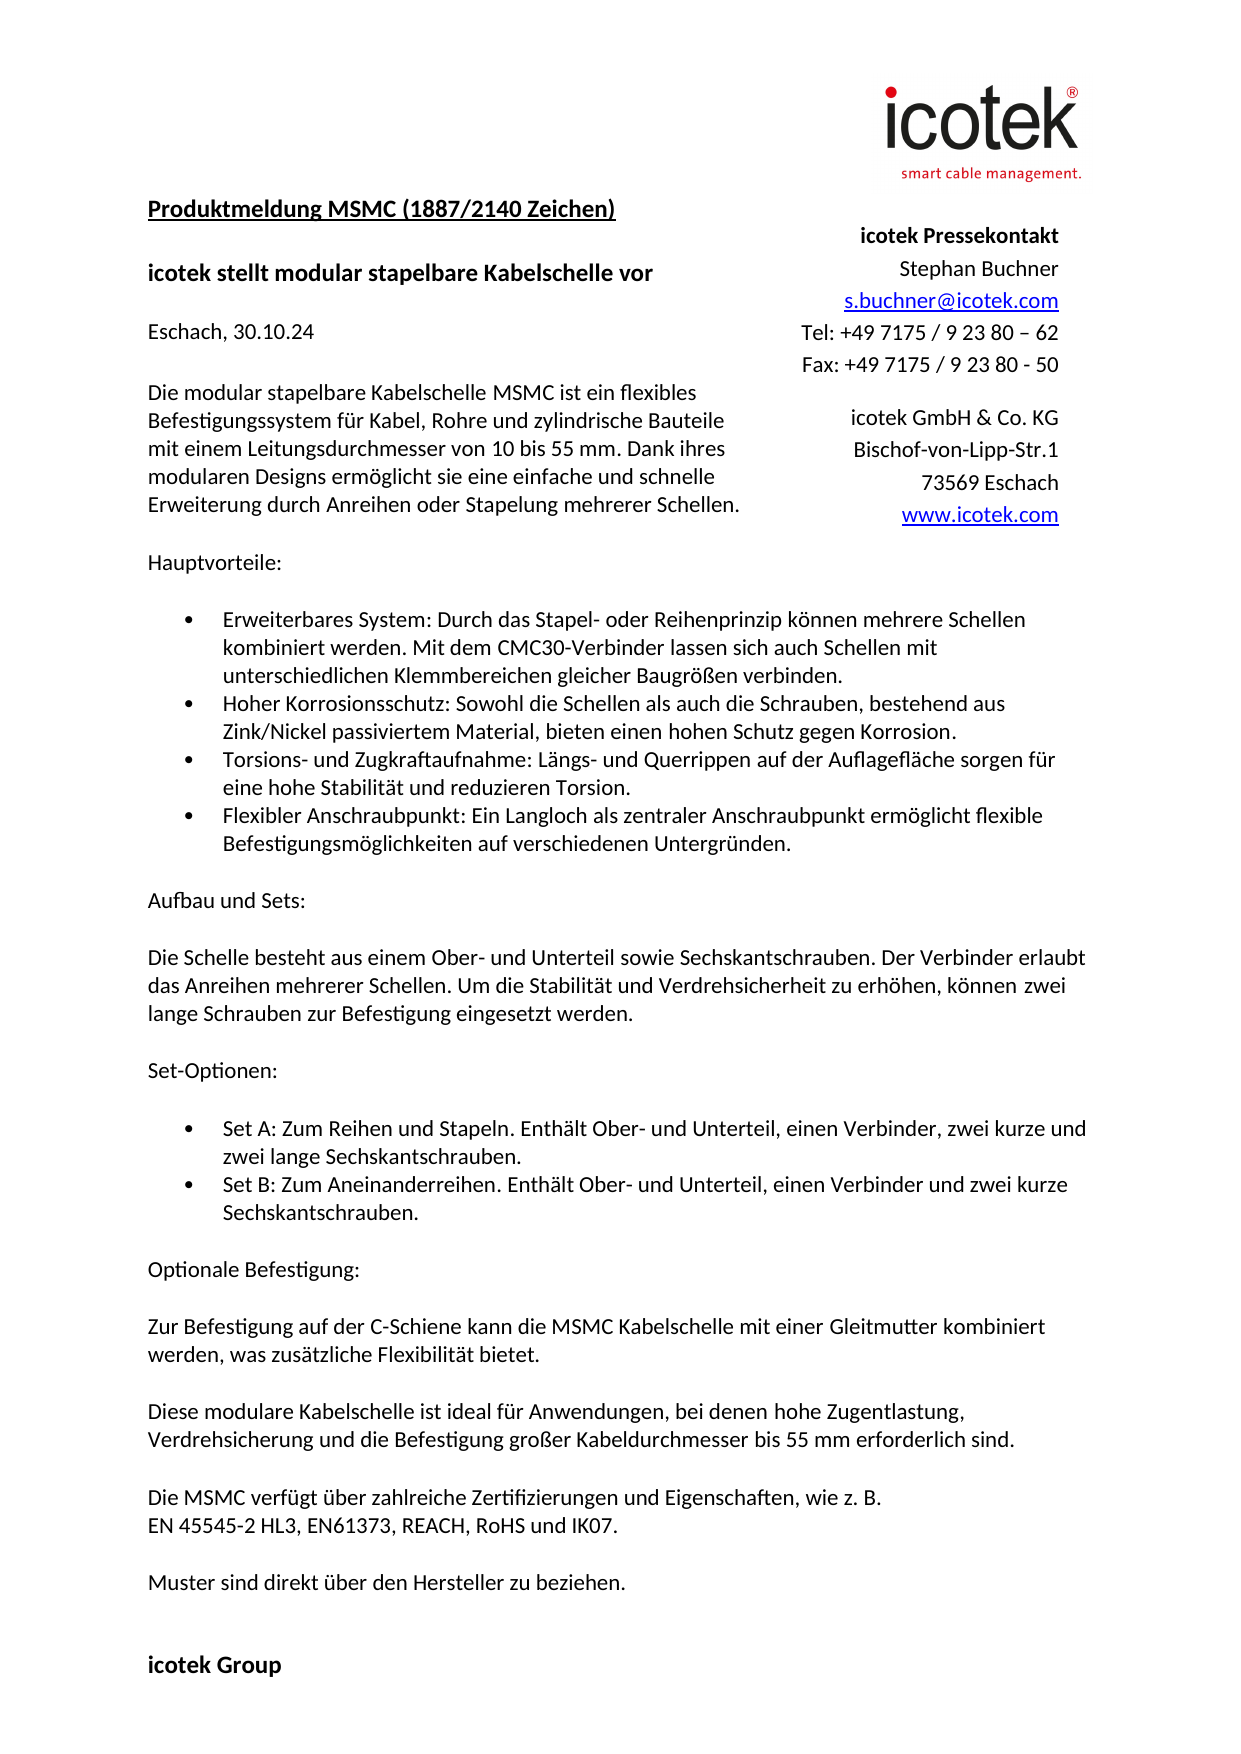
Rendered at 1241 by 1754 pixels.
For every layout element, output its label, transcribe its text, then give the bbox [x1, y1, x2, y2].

list Torsions- und Zugkraftaufnahme: Längs- und Querrippen auf der Auflagefläche sorgen für eine hohe Stabilität und reduzieren Torsion. [185, 745, 1093, 801]
text Produktmeldung MSMC (1887/2140 Zeichen) [148, 193, 1093, 224]
list Flexibler Anschraubpunkt: Ein Langloch als zentraler Anschraubpunkt ermöglicht flexible Befestigungsmöglichkeiten auf verschiedenen Untergründen. [185, 801, 1093, 857]
text Zur Befestigung auf der C-Schiene kann die MSMC Kabelschelle mit einer Gleitmutter kombiniert werden, was zusätzliche Flexibilität bietet. [148, 1312, 1093, 1368]
text Die Schelle besteht aus einem Ober- und Unterteil sowie Sechskantschrauben. Der Verbinder erlaubt das Anreihen mehrerer Schellen. Um die Stabilität und Verdrehsicherheit zu erhöhen, können zwei lange Schrauben zur Befestigung eingesetzt werden. [148, 943, 1093, 1027]
text Hauptvorteile: [148, 548, 1093, 576]
text Set-Optionen: [148, 1057, 1093, 1085]
list Hoher Korrosionsschutz: Sowohl die Schellen als auch die Schrauben, bestehend aus Zink/Nickel passiviertem Material, bieten einen hohen Schutz gegen Korrosion. [185, 689, 1093, 745]
text Optionale Befestigung: [148, 1255, 1093, 1283]
text Aufbau und Sets: [148, 886, 1093, 914]
text Die MSMC verfügt über zahlreiche Zertifizierungen und Eigenschaften, wie z. B. EN 45545-2 HL3, EN61373, REACH, RoHS und IK07. [148, 1483, 1093, 1539]
list Set B: Zum Aneinanderreihen. Enthält Ober- und Unterteil, einen Verbinder und zwei kurze Sechskantschrauben. [185, 1170, 1093, 1226]
list Erweiterbares System: Durch das Stapel- oder Reihenprinzip können mehrere Schellen kombiniert werden. Mit dem CMC30-Verbinder lassen sich auch Schellen mit unterschiedlichen Klemmbereichen gleicher Baugrößen verbinden. [185, 605, 1093, 689]
text Die modular stapelbare Kabelschelle MSMC ist ein flexibles Befestigungssystem für Kabel, Rohre und zylindrische Bauteile mit einem Leitungsdurchmesser von 10 bis 55 mm. Dank ihres modularen Designs ermöglicht sie eine einfache und schnelle Erweiterung durch Anreihen oder Stapelung mehrerer Schellen. [148, 378, 1093, 518]
text icotek stellt modular stapelbare Kabelschelle vor [148, 257, 1093, 288]
list Set A: Zum Reihen und Stapeln. Enthält Ober- und Unterteil, einen Verbinder, zwei kurze und zwei lange Sechskantschrauben. [185, 1114, 1093, 1170]
text Eschach, 30.10.24 [148, 317, 1093, 345]
picture [870, 73, 1093, 194]
text Muster sind direkt über den Hersteller zu beziehen. [148, 1568, 1093, 1596]
text Diese modulare Kabelschelle ist ideal für Anwendungen, bei denen hohe Zugentlastung, Verdrehsicherung und die Befestigung großer Kabeldurchmesser bis 55 mm erforderlich sind. [148, 1397, 1093, 1453]
